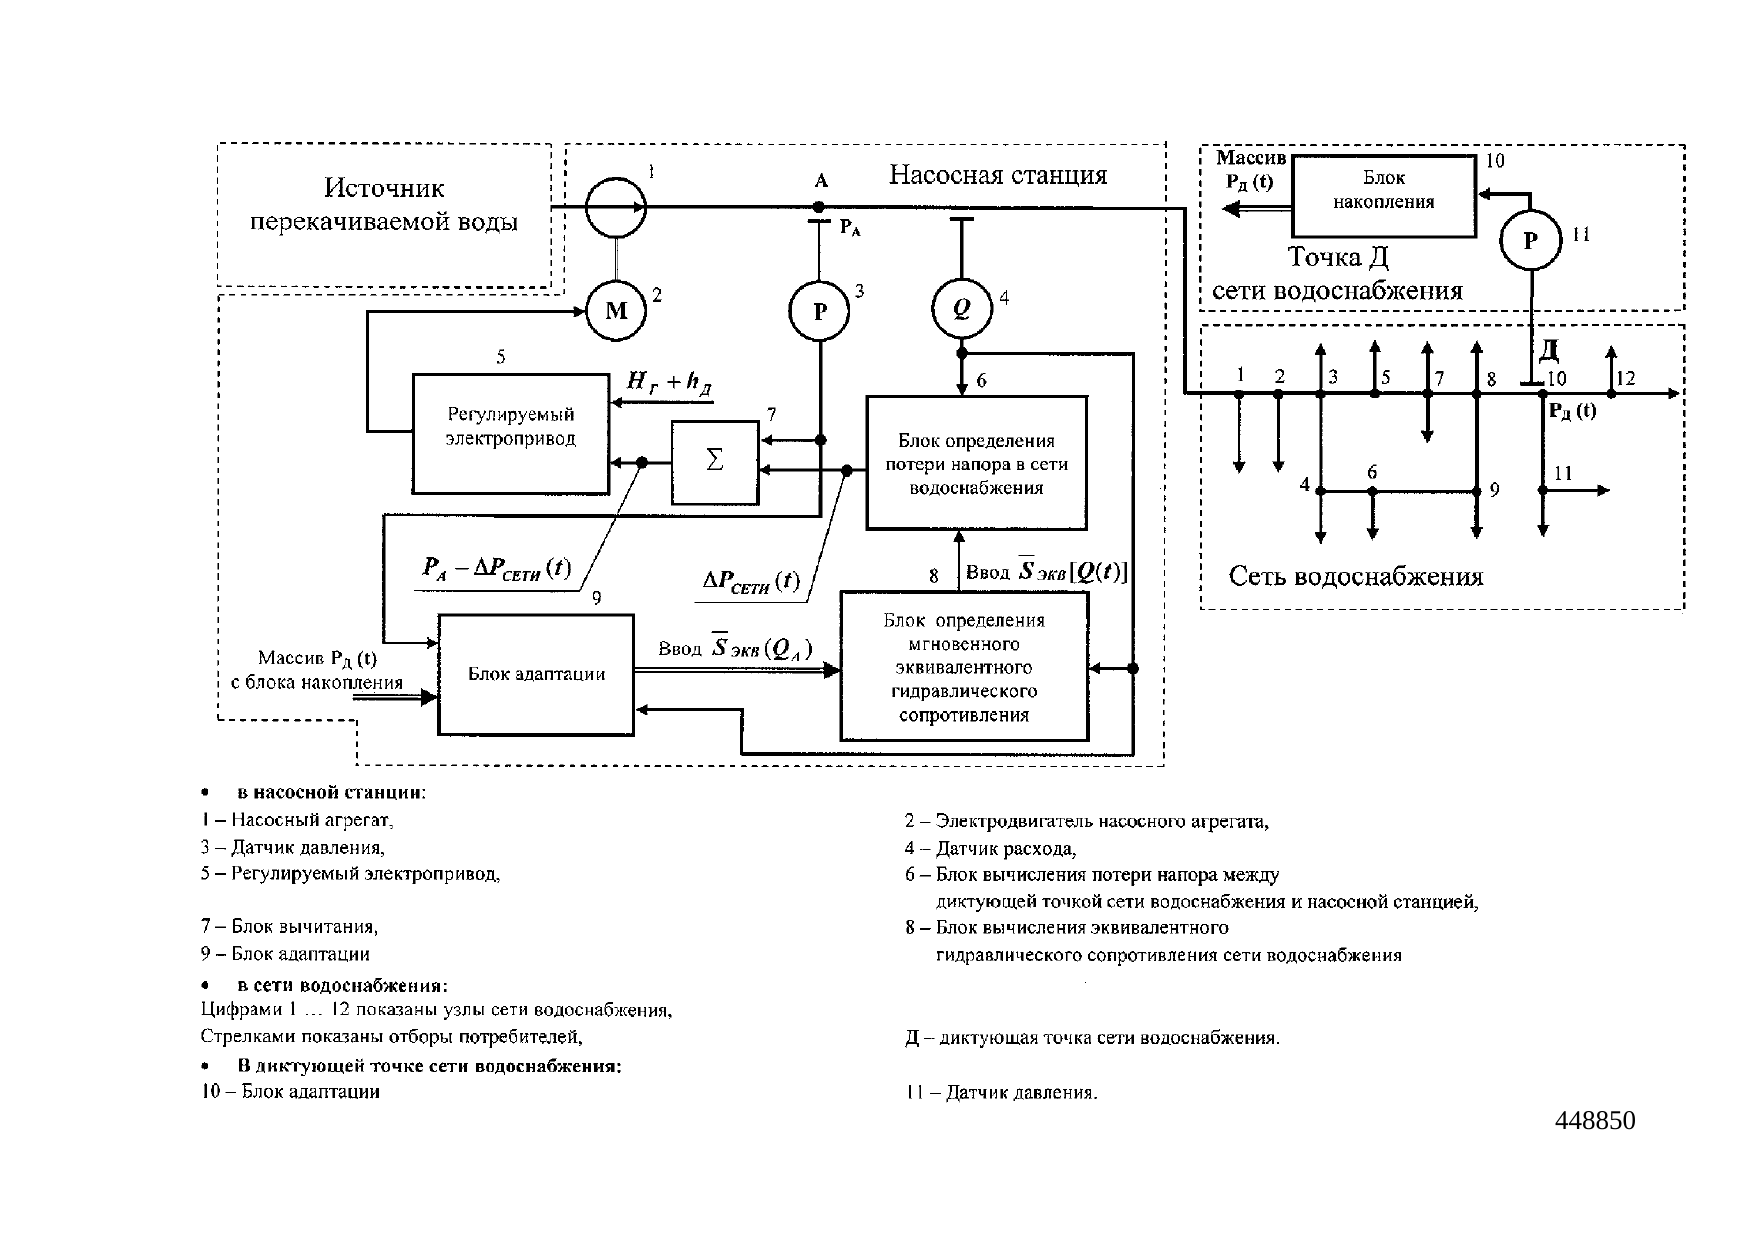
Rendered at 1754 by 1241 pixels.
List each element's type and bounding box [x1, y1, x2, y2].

picture [192, 134, 1692, 1104]
